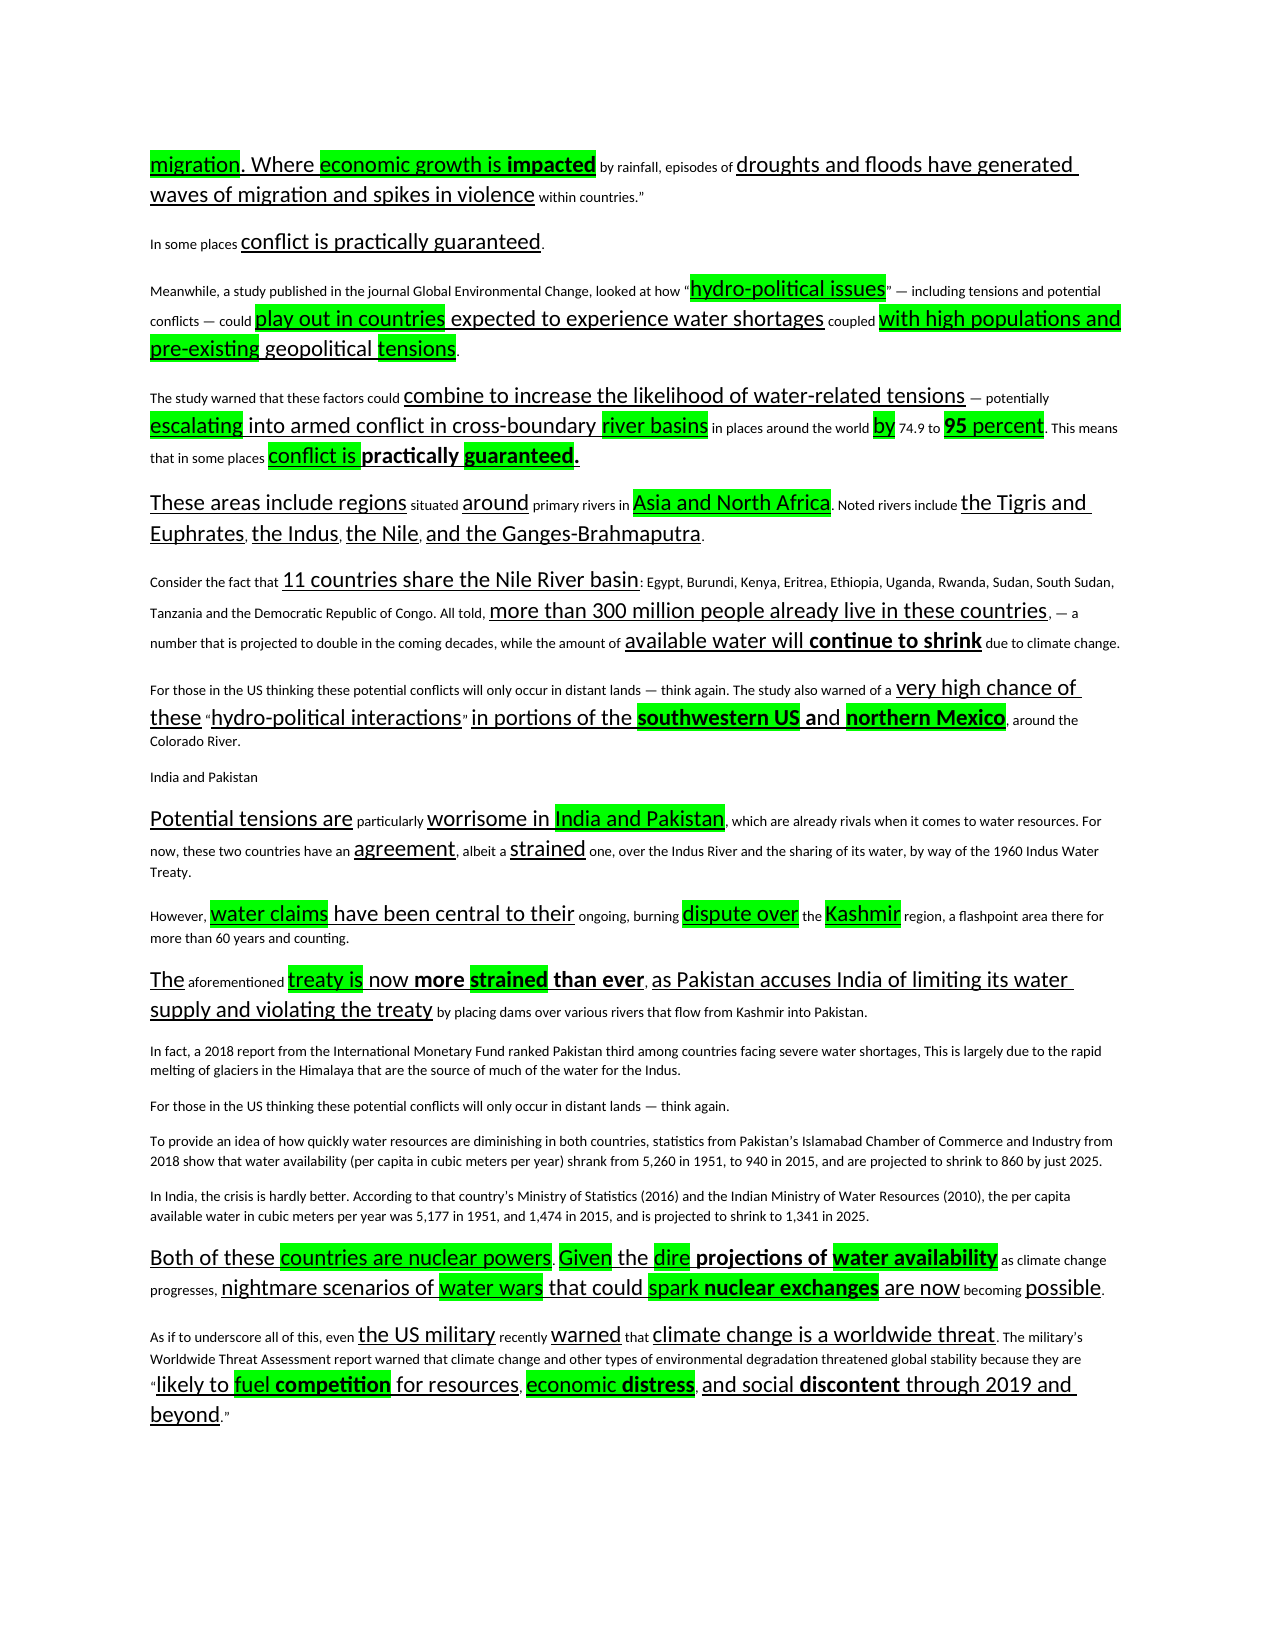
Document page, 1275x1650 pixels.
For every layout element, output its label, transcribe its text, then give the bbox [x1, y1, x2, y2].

text For those in the US thinking these potential conflicts will only occur in distant lands — think again. The study also warned of a very high chance of these “hydro-political interactions” in portions of the southwestern US and northern Mexico, around the Colorado River. [150, 673, 1125, 750]
text However, water claims have been central to their ongoing, burning dispute over the Kashmir region, a flashpoint area there for more than 60 years and counting. [150, 899, 1125, 947]
text The study warned that these factors could combine to increase the likelihood of water-related tensions — potentially escalating into armed conflict in cross-boundary river basins in places around the world by 74.9 to 95 percent. This means that in some places conflict is practically guaranteed. [150, 381, 1125, 470]
text To provide an idea of how quickly water resources are diminishing in both countries, statistics from Pakistan’s Islamabad Chamber of Commerce and Industry from 2018 show that water availability (per capita in cubic meters per year) shrank from 5,260 in 1951, to 940 in 2015, and are projected to shrink to 860 by just 2025. [150, 1133, 1125, 1170]
text For those in the US thinking these potential conflicts will only occur in distant lands — think again. [150, 1097, 1125, 1115]
text Both of these countries are nuclear powers. Given the dire projections of water availability as climate change progresses, nightmare scenarios of water wars that could spark nuclear exchanges are now becoming possible. [150, 1243, 1125, 1301]
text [150, 150, 1125, 208]
text In fact, a 2018 report from the International Monetary Fund ranked Pakistan third among countries facing severe water shortages, This is largely due to the rapid melting of glaciers in the Himalaya that are the source of much of the water for the Indus. [150, 1042, 1125, 1079]
text Potential tensions are particularly worrisome in India and Pakistan, which are already rivals when it comes to water resources. For now, these two countries have an agreement, albeit a strained one, over the Indus River and the sharing of its water, by way of the 1960 Indus Water Treaty. [150, 804, 1125, 882]
text Consider the fact that 11 countries share the Nile River basin: Egypt, Burundi, Kenya, Eritrea, Ethiopia, Uganda, Rwanda, Sudan, South Sudan, Tanzania and the Democratic Republic of Congo. All told, more than 300 million people already live in these countries, — a number that is projected to double in the coming decades, while the amount of available water will continue to shrink due to climate change. [150, 566, 1125, 654]
text These areas include regions situated around primary rivers in Asia and North Africa. Noted rivers include the Tigris and Euphrates, the Indus, the Nile, and the Ganges-Brahmaputra. [150, 488, 1125, 547]
text In some places conflict is practically guaranteed. [150, 227, 1125, 255]
text India and Pakistan [150, 768, 1125, 786]
text In India, the crisis is hardly better. According to that country’s Ministry of Statistics (2016) and the Indian Ministry of Water Resources (2010), the per capita available water in cubic meters per year was 5,177 in 1951, and 1,474 in 2015, and is projected to shrink to 1,341 in 2025. [150, 1188, 1125, 1225]
text Meanwhile, a study published in the journal Global Environmental Change, looked at how “hydro-political issues” — including tensions and potential conflicts — could play out in countries expected to experience water shortages coupled with high populations and pre-existing geopolitical tensions. [150, 274, 1125, 362]
text The aforementioned treaty is now more strained than ever, as Pakistan accuses India of limiting its water supply and violating the treaty by placing dams over various rivers that flow from Kashmir into Pakistan. [150, 965, 1125, 1023]
text As if to underscore all of this, even the US military recently warned that climate change is a worldwide threat. The military’s Worldwide Threat Assessment report warned that climate change and other types of environmental degradation threatened global stability because they are “likely to fuel competition for resources, economic distress, and social discontent through 2019 and beyond.” [150, 1320, 1125, 1428]
